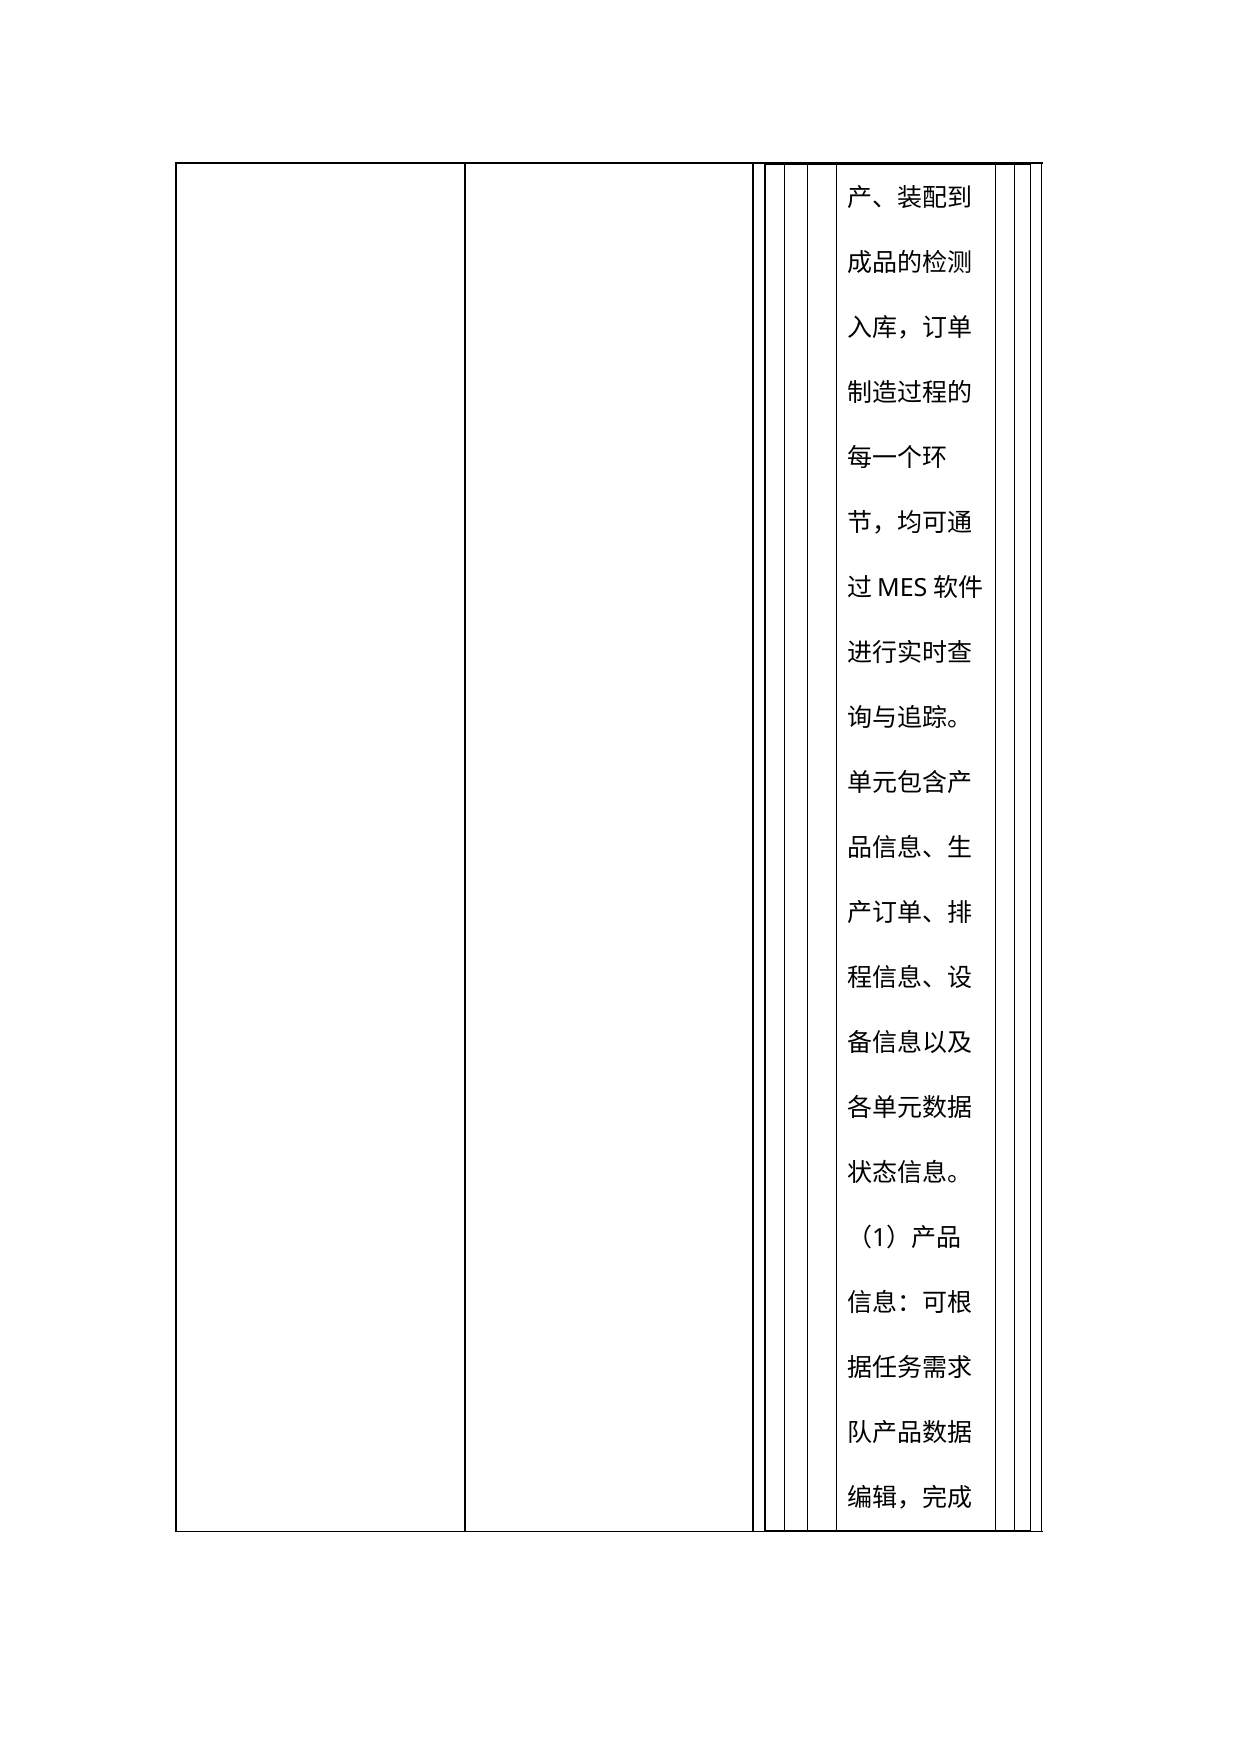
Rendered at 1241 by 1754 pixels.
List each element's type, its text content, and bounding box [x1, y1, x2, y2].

table_cell [1015, 165, 1030, 1530]
table_cell [177, 164, 464, 1531]
table_cell 8 [466, 164, 752, 1531]
table_cell [996, 165, 1014, 1530]
table_cell [808, 165, 836, 1530]
table_cell [754, 164, 764, 1531]
table_cell [766, 165, 784, 1530]
table_cell [837, 165, 995, 1530]
table_cell [785, 165, 807, 1530]
table_cell [1031, 164, 1041, 1531]
